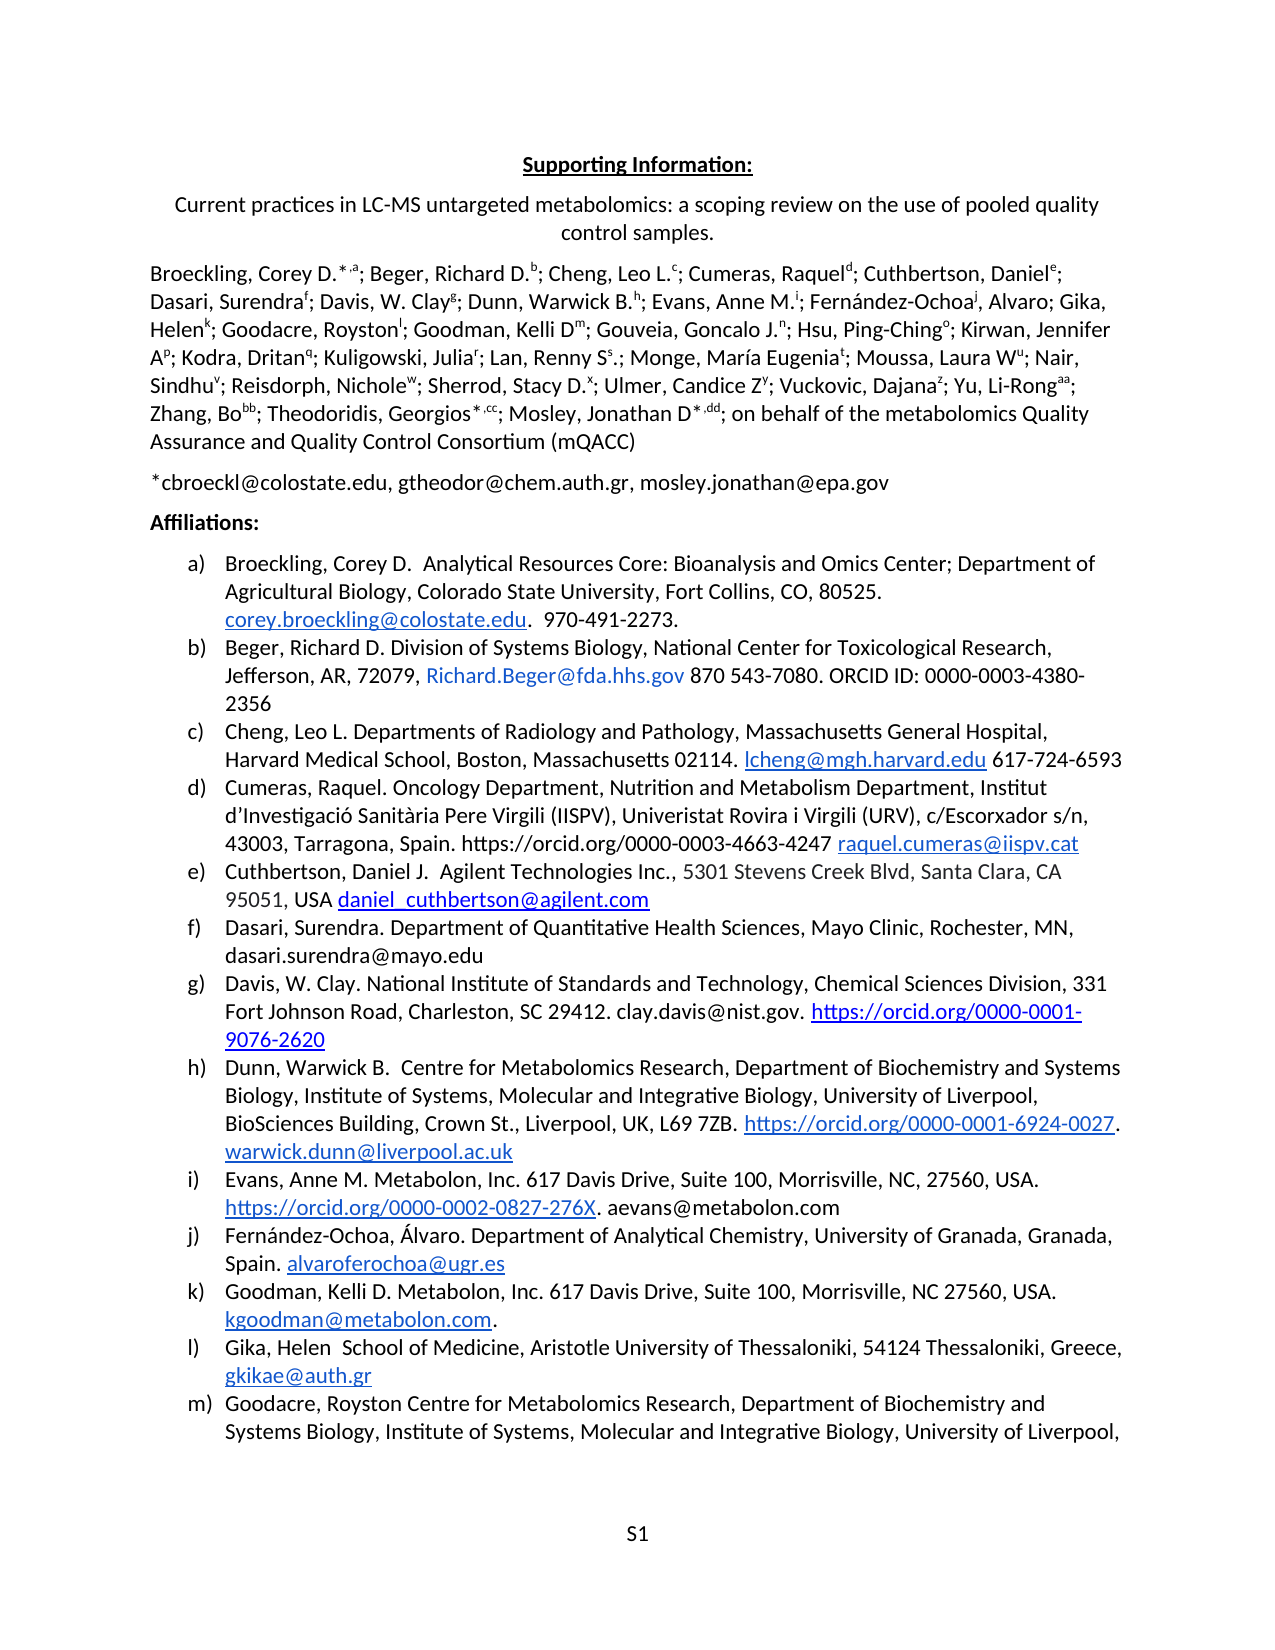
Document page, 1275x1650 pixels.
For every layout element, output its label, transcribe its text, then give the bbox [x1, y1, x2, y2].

list Cumeras, Raquel. Oncology Department, Nutrition and Metabolism Department, Institut d’Investigació Sanitària Pere Virgili (IISPV), Univeristat Rovira i Virgili (URV), c/Escorxador s/n, 43003, Tarragona, Spain. https://orcid.org/0000-0003-4663-4247 raquel.cumeras@iispv.cat [187, 773, 1125, 857]
list Dasari, Surendra. Department of Quantitative Health Sciences, Mayo Clinic, Rochester, MN, dasari.surendra@mayo.edu [187, 913, 1125, 969]
list Goodman, Kelli D. Metabolon, Inc. 617 Davis Drive, Suite 100, Morrisville, NC 27560, USA. kgoodman@metabolon.com. [187, 1277, 1125, 1333]
text Current practices in LC-MS untargeted metabolomics: a scoping review on the use of pooled quality control samples. [150, 191, 1125, 247]
text Broeckling, Corey D.*,a; Beger, Richard D.b; Cheng, Leo L.c; Cumeras, Raqueld; Cuthbertson, Daniele; Dasari, Surendraf; Davis, W. Clayg; Dunn, Warwick B.h; Evans, Anne M.i; Fernández-Ochoaj, Alvaro; Gika, Helenk; Goodacre, Roystonl; Goodman, Kelli Dm; Gouveia, Goncalo J.n; Hsu, Ping-Chingo; Kirwan, Jennifer Ap; Kodra, Dritanq; Kuligowski, Juliar; Lan, Renny Ss.; Monge, María Eugeniat; Moussa, Laura Wu; Nair, Sindhuv; Reisdorph, Nicholew; Sherrod, Stacy D.x; Ulmer, Candice Zy; Vuckovic, Dajanaz; Yu, Li-Rongaa; Zhang, Bobb; Theodoridis, Georgios*,cc; Mosley, Jonathan D*,dd; on behalf of the metabolomics Quality Assurance and Quality Control Consortium (mQACC) [150, 259, 1125, 455]
list Davis, W. Clay. National Institute of Standards and Technology, Chemical Sciences Division, 331 Fort Johnson Road, Charleston, SC 29412. clay.davis@nist.gov. https://orcid.org/0000-0001-9076-2620 [187, 969, 1125, 1053]
text Supporting Information: [150, 150, 1125, 178]
list Fernández-Ochoa, Álvaro. Department of Analytical Chemistry, University of Granada, Granada, Spain. alvaroferochoa@ugr.es [187, 1221, 1125, 1277]
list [187, 1389, 1125, 1445]
list Cheng, Leo L. Departments of Radiology and Pathology, Massachusetts General Hospital, Harvard Medical School, Boston, Massachusetts 02114. lcheng@mgh.harvard.edu 617-724-6593 [187, 717, 1125, 773]
list Evans, Anne M. Metabolon, Inc. 617 Davis Drive, Suite 100, Morrisville, NC, 27560, USA. https://orcid.org/0000-0002-0827-276X. aevans@metabolon.com [187, 1165, 1125, 1221]
list Dunn, Warwick B. Centre for Metabolomics Research, Department of Biochemistry and Systems Biology, Institute of Systems, Molecular and Integrative Biology, University of Liverpool, BioSciences Building, Crown St., Liverpool, UK, L69 7ZB. https://orcid.org/0000-0001-6924-0027. warwick.dunn@liverpool.ac.uk [187, 1053, 1125, 1165]
list Beger, Richard D. Division of Systems Biology, National Center for Toxicological Research, Jefferson, AR, 72079, Richard.Beger@fda.hhs.gov 870 543-7080. ORCID ID: 0000-0003-4380-2356 [187, 633, 1125, 717]
text Affiliations: [150, 508, 1125, 536]
list Broeckling, Corey D. Analytical Resources Core: Bioanalysis and Omics Center; Department of Agricultural Biology, Colorado State University, Fort Collins, CO, 80525. corey.broeckling@colostate.edu. 970-491-2273. [187, 549, 1125, 633]
text *cbroeckl@colostate.edu, gtheodor@chem.auth.gr, mosley.jonathan@epa.gov [150, 468, 1125, 496]
list Cuthbertson, Daniel J. Agilent Technologies Inc., 5301 Stevens Creek Blvd, Santa Clara, CA 95051, USA daniel_cuthbertson@agilent.com [187, 857, 1125, 913]
list Gika, Helen School of Medicine, Aristotle University of Thessaloniki, 54124 Thessaloniki, Greece, gkikae@auth.gr [187, 1333, 1125, 1389]
